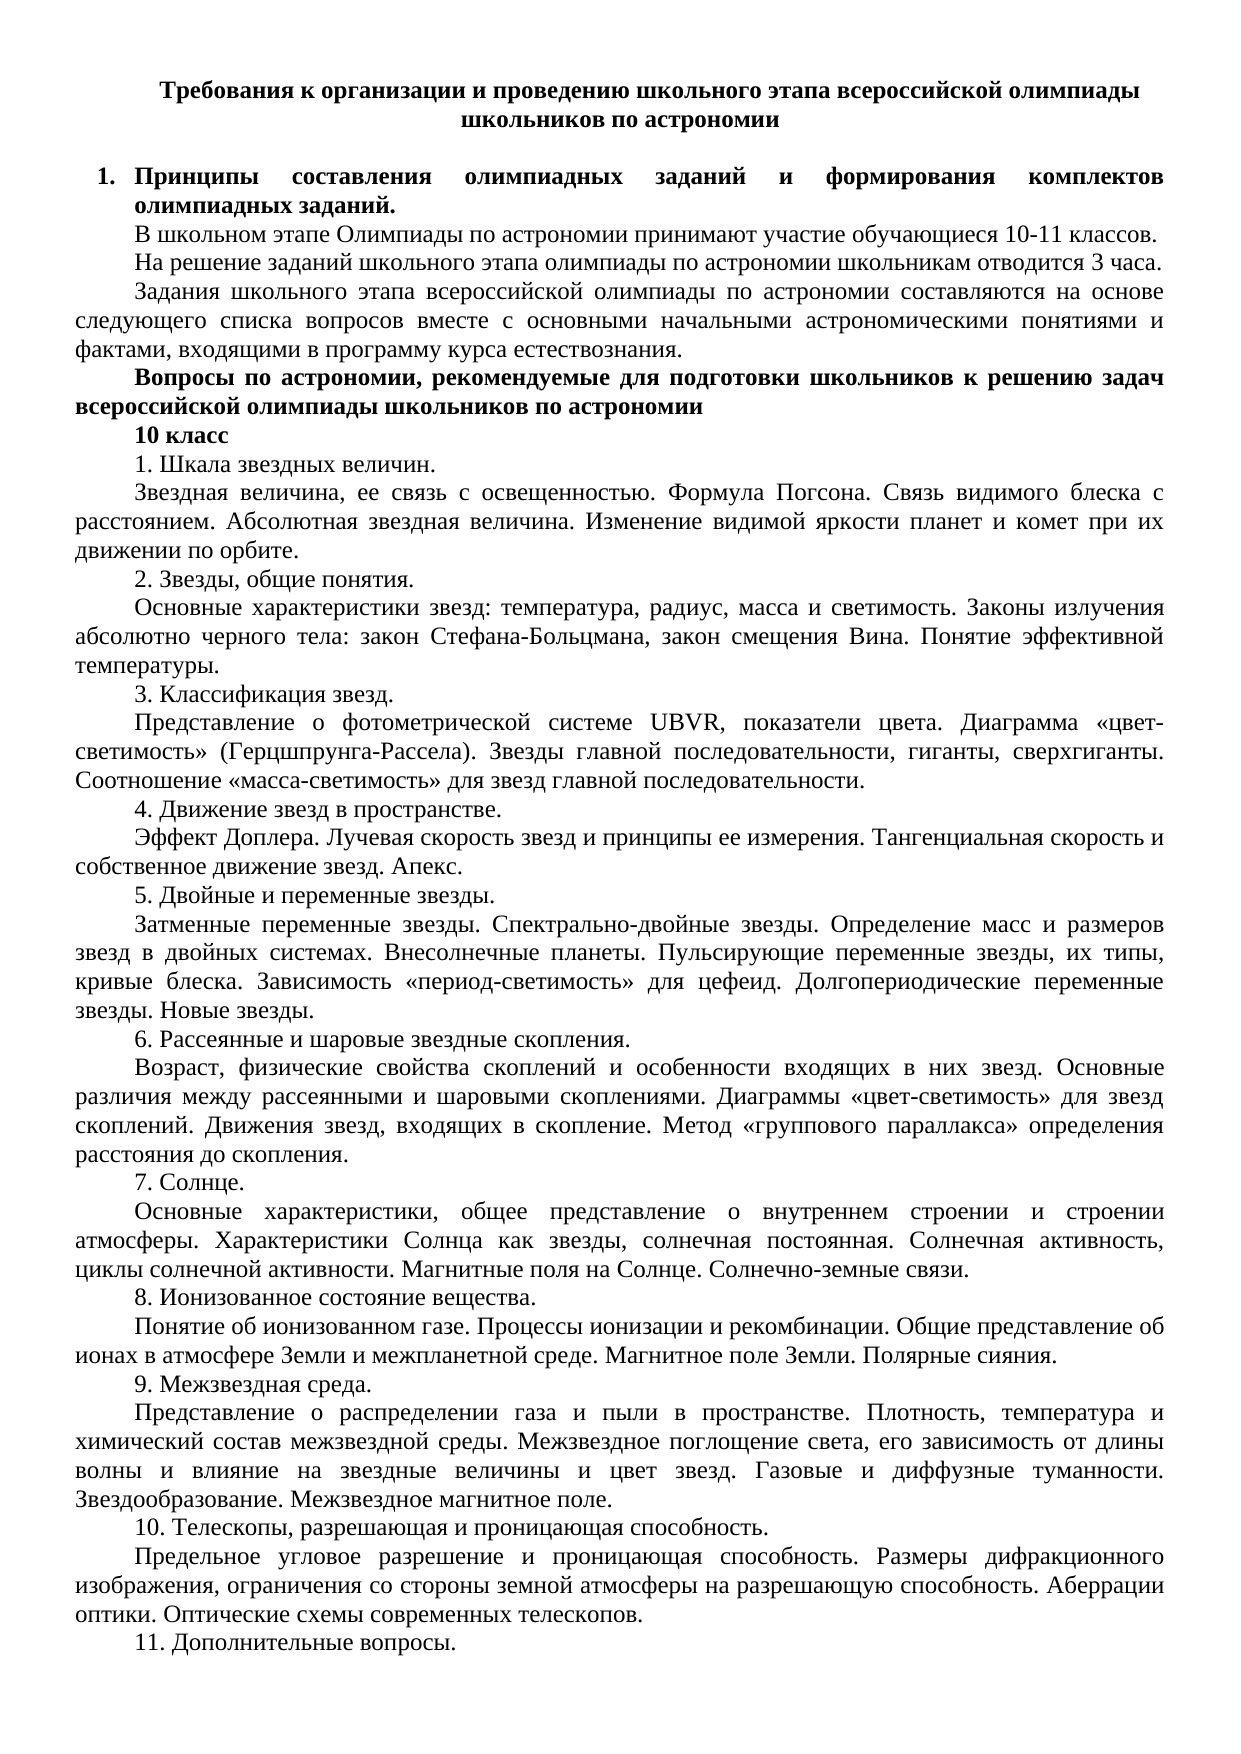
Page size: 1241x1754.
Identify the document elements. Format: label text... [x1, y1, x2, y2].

text В школьном этапе Олимпиады по астрономии принимают участие обучающиеся 10-11 классов. [75, 219, 1165, 247]
text Затменные переменные звезды. Спектрально-двойные звезды. Определение масс и размеров звезд в двойных системах. Внесолнечные планеты. Пульсирующие переменные звезды, их типы, кривые блеска. Зависимость «период-светимость» для цефеид. Долгопериодические переменные звезды. Новые звезды. [75, 909, 1165, 1024]
text 3. Классификация звезд. [75, 679, 1165, 707]
text Требования к организации и проведению школьного этапа всероссийской олимпиады школьников по астрономии [75, 75, 1165, 132]
text 4. Движение звезд в пространстве. [75, 794, 1165, 822]
text 7. Солнце. [75, 1167, 1165, 1196]
text Эффект Доплера. Лучевая скорость звезд и принципы ее измерения. Тангенциальная скорость и собственное движение звезд. Апекс. [75, 822, 1165, 880]
text 6. Рассеянные и шаровые звездные скопления. [75, 1024, 1165, 1052]
text Представление о фотометрической системе UBVR, показатели цвета. Диаграмма «цвет-светимость» (Герцшпрунга-Рассела). Звезды главной последовательности, гиганты, сверхгиганты. Соотношение «масса-светимость» для звезд главной последовательности. [75, 707, 1165, 794]
text Вопросы по астрономии, рекомендуемые для подготовки школьников к решению задач всероссийской олимпиады школьников по астрономии [75, 362, 1165, 420]
text 11. Дополнительные вопросы. [75, 1627, 1165, 1656]
list Принципы составления олимпиадных заданий и формирования комплектов олимпиадных заданий. [97, 161, 1165, 219]
text Возраст, физические свойства скоплений и особенности входящих в них звезд. Основные различия между рассеянными и шаровыми скоплениями. Диаграммы «цвет-светимость» для звезд скоплений. Движения звезд, входящих в скопление. Метод «группового параллакса» определения расстояния до скопления. [75, 1052, 1165, 1167]
text 10 класс [75, 420, 1165, 449]
text Предельное угловое разрешение и проницающая способность. Размеры дифракционного изображения, ограничения со стороны земной атмосферы на разрешающую способность. Аберрации оптики. Оптические схемы современных телескопов. [75, 1541, 1165, 1627]
text 5. Двойные и переменные звезды. [75, 880, 1165, 909]
text Понятие об ионизованном газе. Процессы ионизации и рекомбинации. Общие представление об ионах в атмосфере Земли и межпланетной среде. Магнитное поле Земли. Полярные сияния. [75, 1311, 1165, 1369]
text Звездная величина, ее связь с освещенностью. Формула Погсона. Связь видимого блеска с расстоянием. Абсолютная звездная величина. Изменение видимой яркости планет и комет при их движении по орбите. [75, 477, 1165, 564]
text 9. Межзвездная среда. [75, 1369, 1165, 1397]
text Задания школьного этапа всероссийской олимпиады по астрономии составляются на основе следующего списка вопросов вместе с основными начальными астрономическими понятиями и фактами, входящими в программу курса естествознания. [75, 276, 1165, 362]
text 2. Звезды, общие понятия. [75, 564, 1165, 592]
text 1. Шкала звездных величин. [75, 449, 1165, 477]
text Основные характеристики звезд: температура, радиус, масса и светимость. Законы излучения абсолютно черного тела: закон Стефана-Больцмана, закон смещения Вина. Понятие эффективной температуры. [75, 592, 1165, 679]
text Представление о распределении газа и пыли в пространстве. Плотность, температура и химический состав межзвездной среды. Межзвездное поглощение света, его зависимость от длины волны и влияние на звездные величины и цвет звезд. Газовые и диффузные туманности. Звездообразование. Межзвездное магнитное поле. [75, 1397, 1165, 1512]
text Основные характеристики, общее представление о внутреннем строении и строении атмосферы. Характеристики Солнца как звезды, солнечная постоянная. Солнечная активность, циклы солнечной активности. Магнитные поля на Солнце. Солнечно-земные связи. [75, 1196, 1165, 1282]
text На решение заданий школьного этапа олимпиады по астрономии школьникам отводится 3 часа. [75, 247, 1165, 276]
text 10. Телескопы, разрешающая и проницающая способность. [75, 1512, 1165, 1541]
text 8. Ионизованное состояние вещества. [75, 1282, 1165, 1311]
